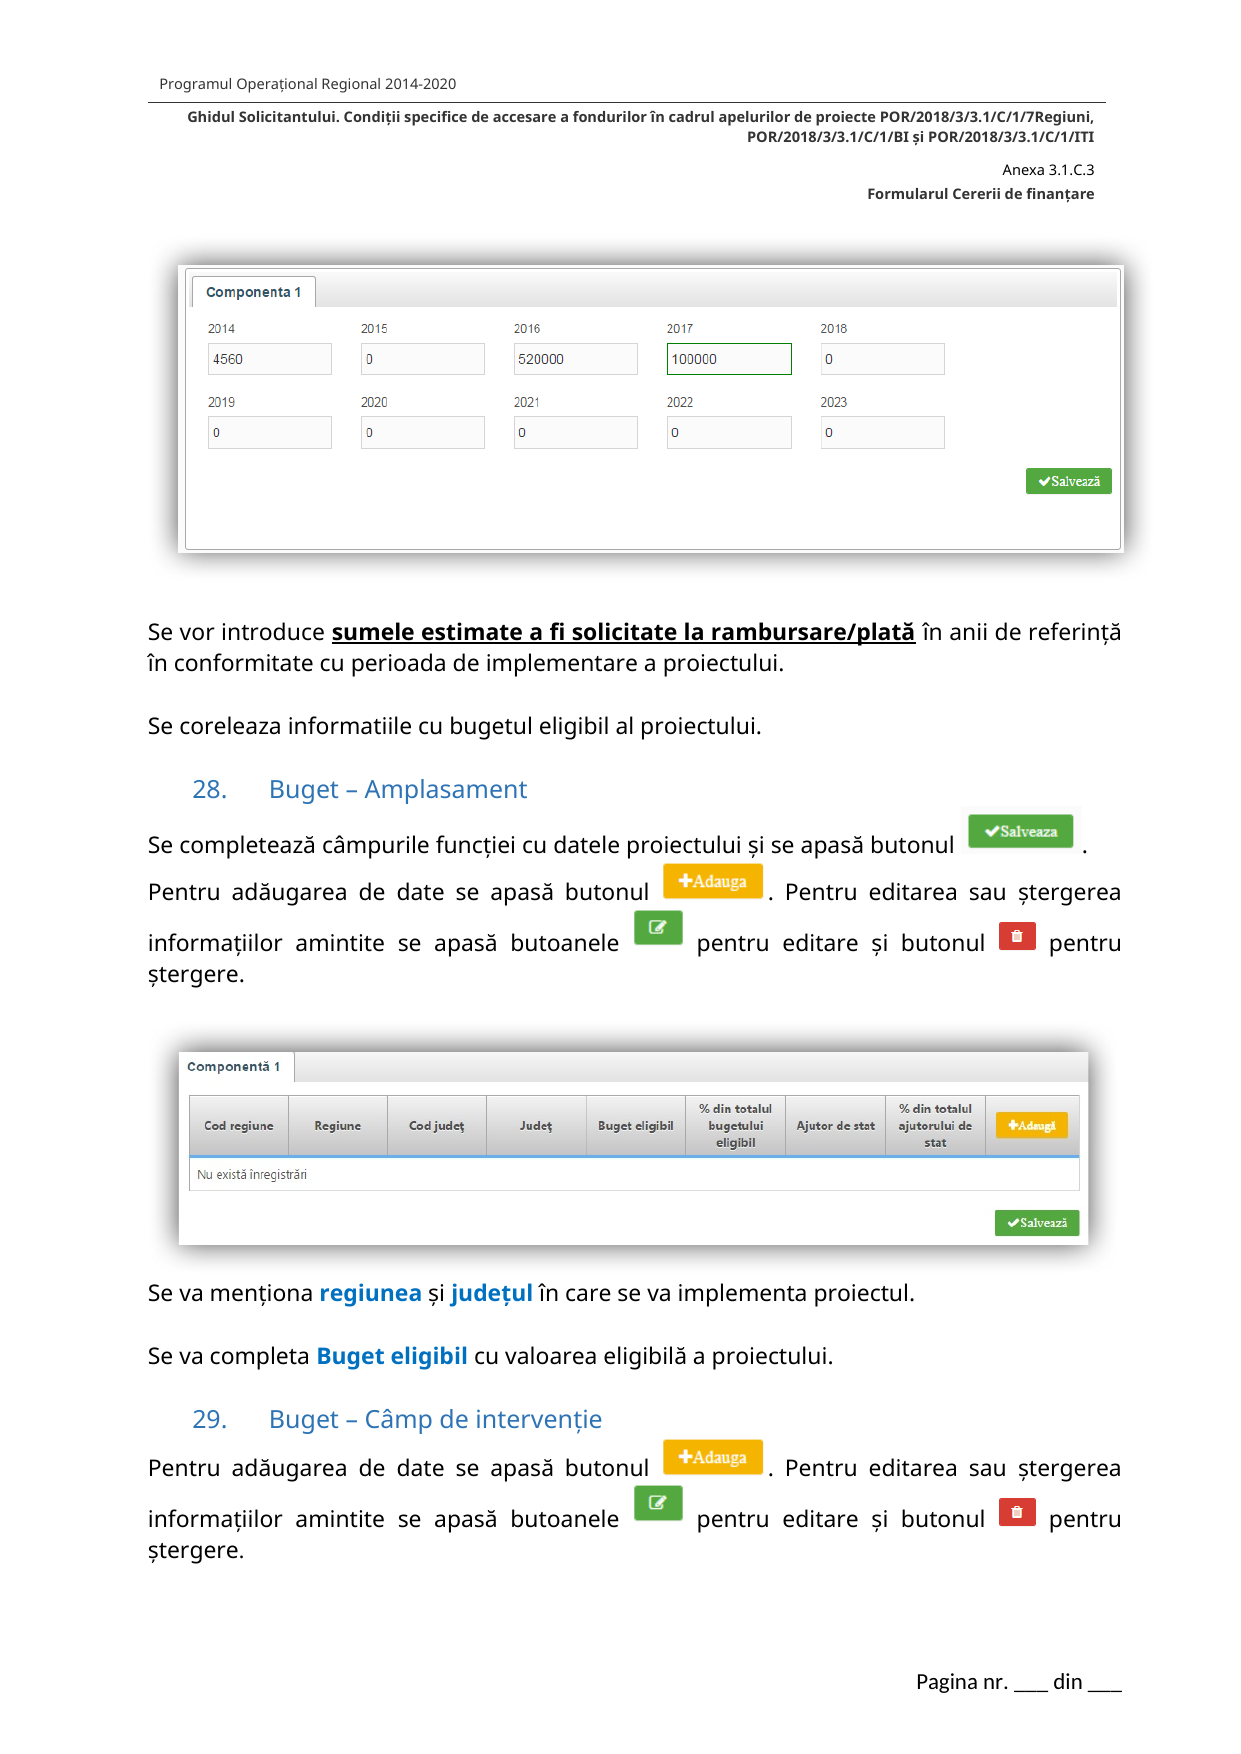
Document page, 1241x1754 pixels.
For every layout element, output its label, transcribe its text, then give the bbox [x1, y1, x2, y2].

picture [178, 265, 1124, 553]
text Se va menționa regiunea şi judeţul în care se va implementa proiectul. [148, 1277, 1122, 1308]
picture [178, 1052, 1089, 1245]
text Pentru adăugarea de date se apasă butonul . Pentru editarea sau ștergerea informațiilor amintite se apasă butoanele pentru editare și butonul pentru ștergere. [148, 1436, 1122, 1565]
text Se coreleaza informatiile cu bugetul eligibil al proiectului. [148, 710, 1122, 741]
picture [998, 1496, 1037, 1528]
picture [998, 921, 1037, 952]
subtitle Buget – Câmp de intervenție [192, 1402, 1122, 1436]
picture [632, 907, 684, 952]
picture [960, 806, 1082, 854]
picture [661, 1436, 768, 1477]
text Se completează câmpurile funcției cu datele proiectului și se apasă butonul . [148, 806, 1122, 861]
text Pentru adăugarea de date se apasă butonul . Pentru editarea sau ștergerea informațiilor amintite se apasă butoanele pentru editare și butonul pentru ștergere. [148, 861, 1122, 989]
subtitle Buget – Amplasament [192, 772, 1122, 806]
text Se vor introduce sumele estimate a fi solicitate la rambursare/plată în anii de referinţă în conformitate cu perioada de implementare a proiectului. [148, 616, 1122, 678]
text Se va completa Buget eligibil cu valoarea eligibilă a proiectului. [148, 1340, 1122, 1371]
picture [661, 860, 768, 901]
picture [632, 1482, 684, 1528]
